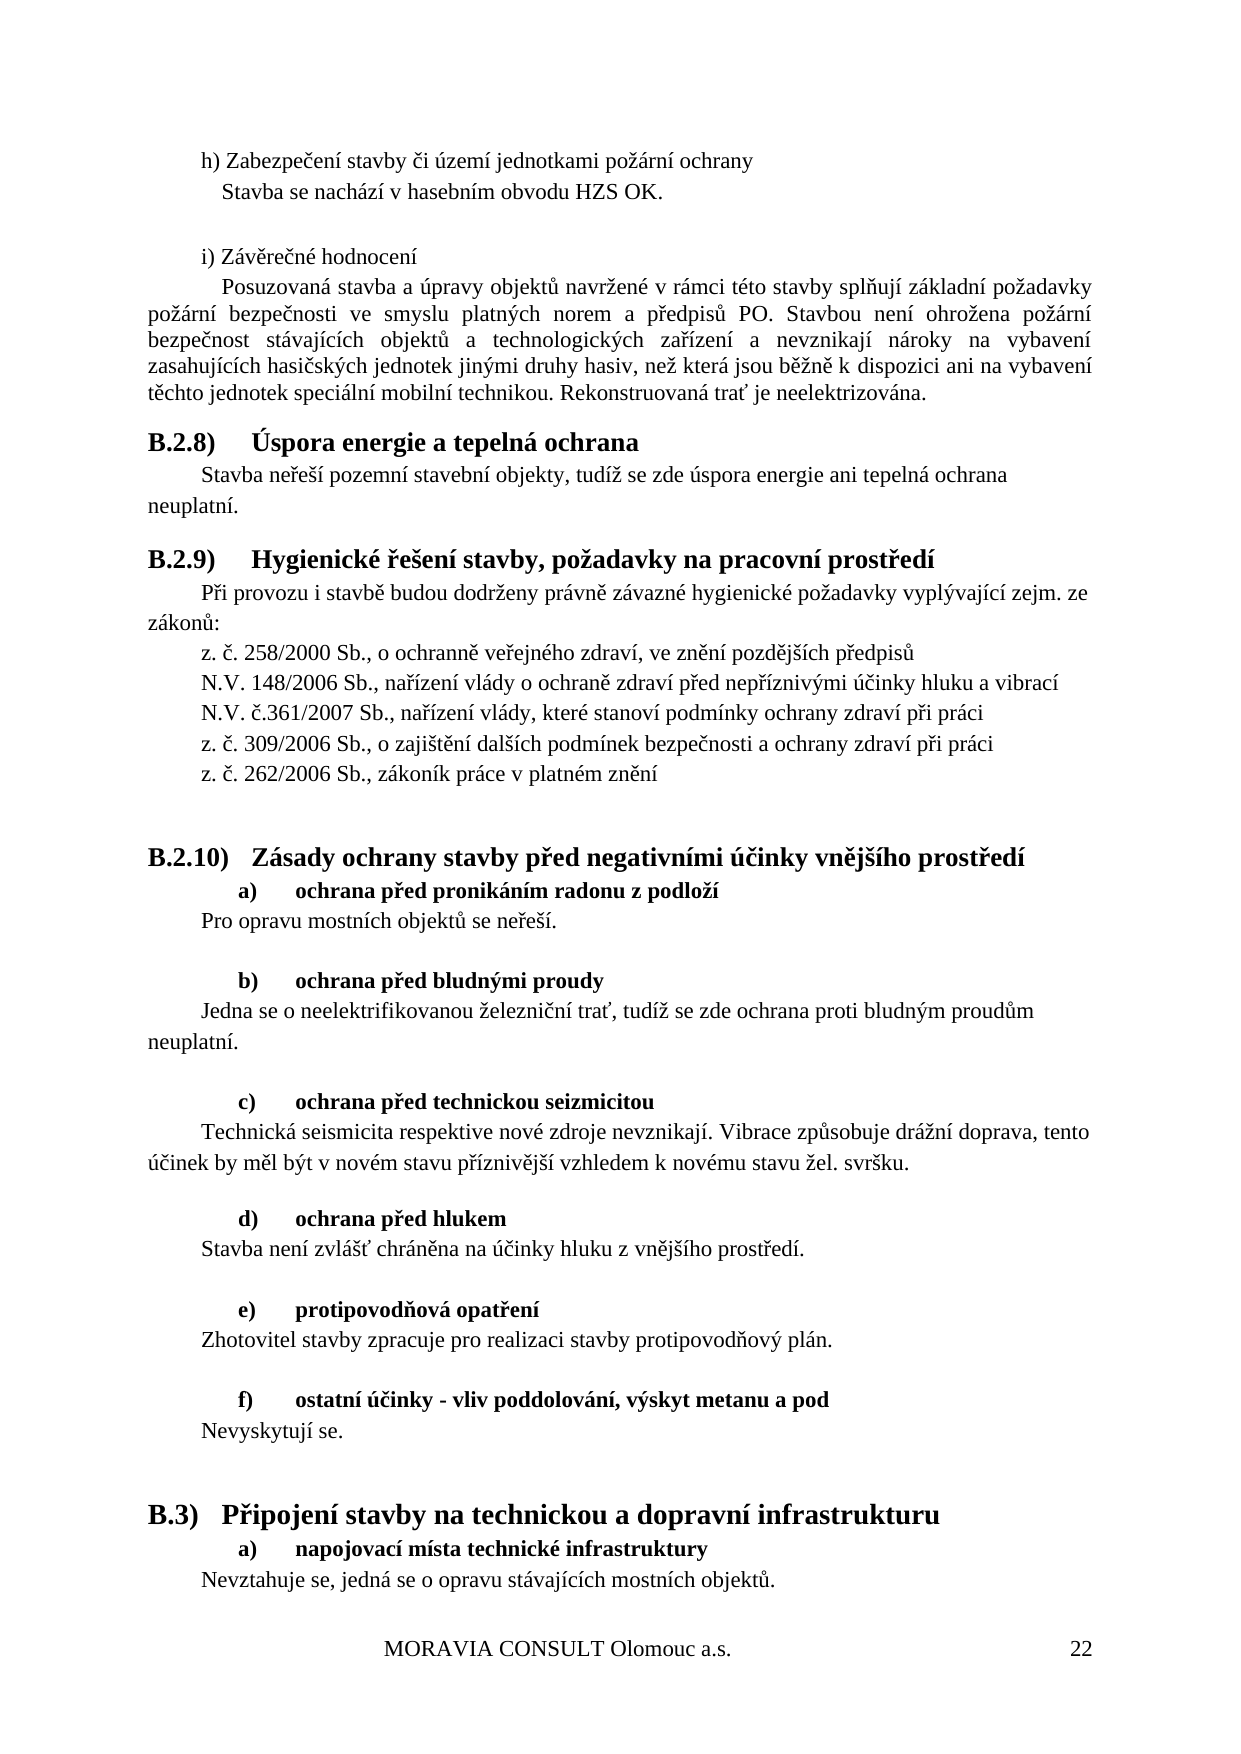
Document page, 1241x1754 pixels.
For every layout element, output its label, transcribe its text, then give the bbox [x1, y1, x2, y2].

text Technická seismicita respektive nové zdroje nevznikají. Vibrace způsobuje drážní doprava, tento účinek by měl být v novém stavu příznivější vzhledem k novému stavu žel. svršku. [148, 1118, 1093, 1175]
table_cell N.V. 148/2006 Sb., nařízení vlády o ochraně zdraví před nepříznivými účinky hluku a vibrací [136, 669, 1081, 699]
subtitle ochrana před bludnými proudy [185, 967, 1093, 994]
table_cell z. č. 309/2006 Sb., o zajištění dalších podmínek bezpečnosti a ochrany zdraví při práci [136, 730, 1081, 760]
text Nevyskytují se. [148, 1417, 1093, 1443]
subtitle Zásady ochrany stavby před negativními účinky vnějšího prostředí [148, 841, 1093, 872]
text Jedna se o neelektrifikovanou železniční trať, tudíž se zde ochrana proti bludným proudům neuplatní. [148, 998, 1093, 1054]
text Stavba se nachází v hasebním obvodu HZS OK. [148, 178, 1093, 204]
subtitle Úspora energie a tepelná ochrana [148, 426, 1093, 457]
text Stavba není zvlášť chráněna na účinky hluku z vnějšího prostředí. [148, 1235, 1093, 1262]
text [148, 1566, 1093, 1592]
text Posuzovaná stavba a úpravy objektů navržené v rámci této stavby splňují základní požadavky požární bezpečnosti ve smyslu platných norem a předpisů PO. Stavbou není ohrožena požární bezpečnost stávajících objektů a technologických zařízení a nevznikají nároky na vybavení zasahujících hasičských jednotek jinými druhy hasiv, než která jsou běžně k dispozici ani na vybavení těchto jednotek speciální mobilní technikou. Rekonstruovaná trať je neelektrizována. [148, 273, 1093, 405]
subtitle ochrana před pronikáním radonu z podloží [185, 877, 1093, 903]
text Pro opravu mostních objektů se neřeší. [148, 907, 1093, 933]
table_cell z. č. 262/2006 Sb., zákoník práce v platném znění [136, 760, 1081, 790]
subtitle ostatní účinky - vliv poddolování, výskyt metanu a pod [185, 1386, 1093, 1413]
subtitle Připojení stavby na technickou a dopravní infrastrukturu [148, 1497, 1093, 1530]
subtitle ochrana před technickou seizmicitou [185, 1088, 1093, 1114]
subtitle protipovodňová opatření [185, 1296, 1093, 1322]
subtitle napojovací místa technické infrastruktury [185, 1535, 1093, 1562]
table_header z. č. 258/2000 Sb., o ochranně veřejného zdraví, ve znění pozdějších předpisů [136, 639, 1081, 669]
subtitle Hygienické řešení stavby, požadavky na pracovní prostředí [148, 543, 1093, 574]
text Při provozu i stavbě budou dodrženy právně závazné hygienické požadavky vyplývající zejm. ze zákonů: [148, 578, 1093, 635]
text Zhotovitel stavby zpracuje pro realizaci stavby protipovodňový plán. [148, 1326, 1093, 1352]
table_cell N.V. č.361/2007 Sb., nařízení vlády, které stanoví podmínky ochrany zdraví při práci [136, 699, 1081, 729]
subtitle i) Závěrečné hodnocení [148, 243, 1093, 269]
text Stavba neřeší pozemní stavební objekty, tudíž se zde úspora energie ani tepelná ochrana neuplatní. [148, 462, 1093, 518]
subtitle ochrana před hlukem [185, 1205, 1093, 1232]
subtitle h) Zabezpečení stavby či území jednotkami požární ochrany [148, 148, 1093, 174]
